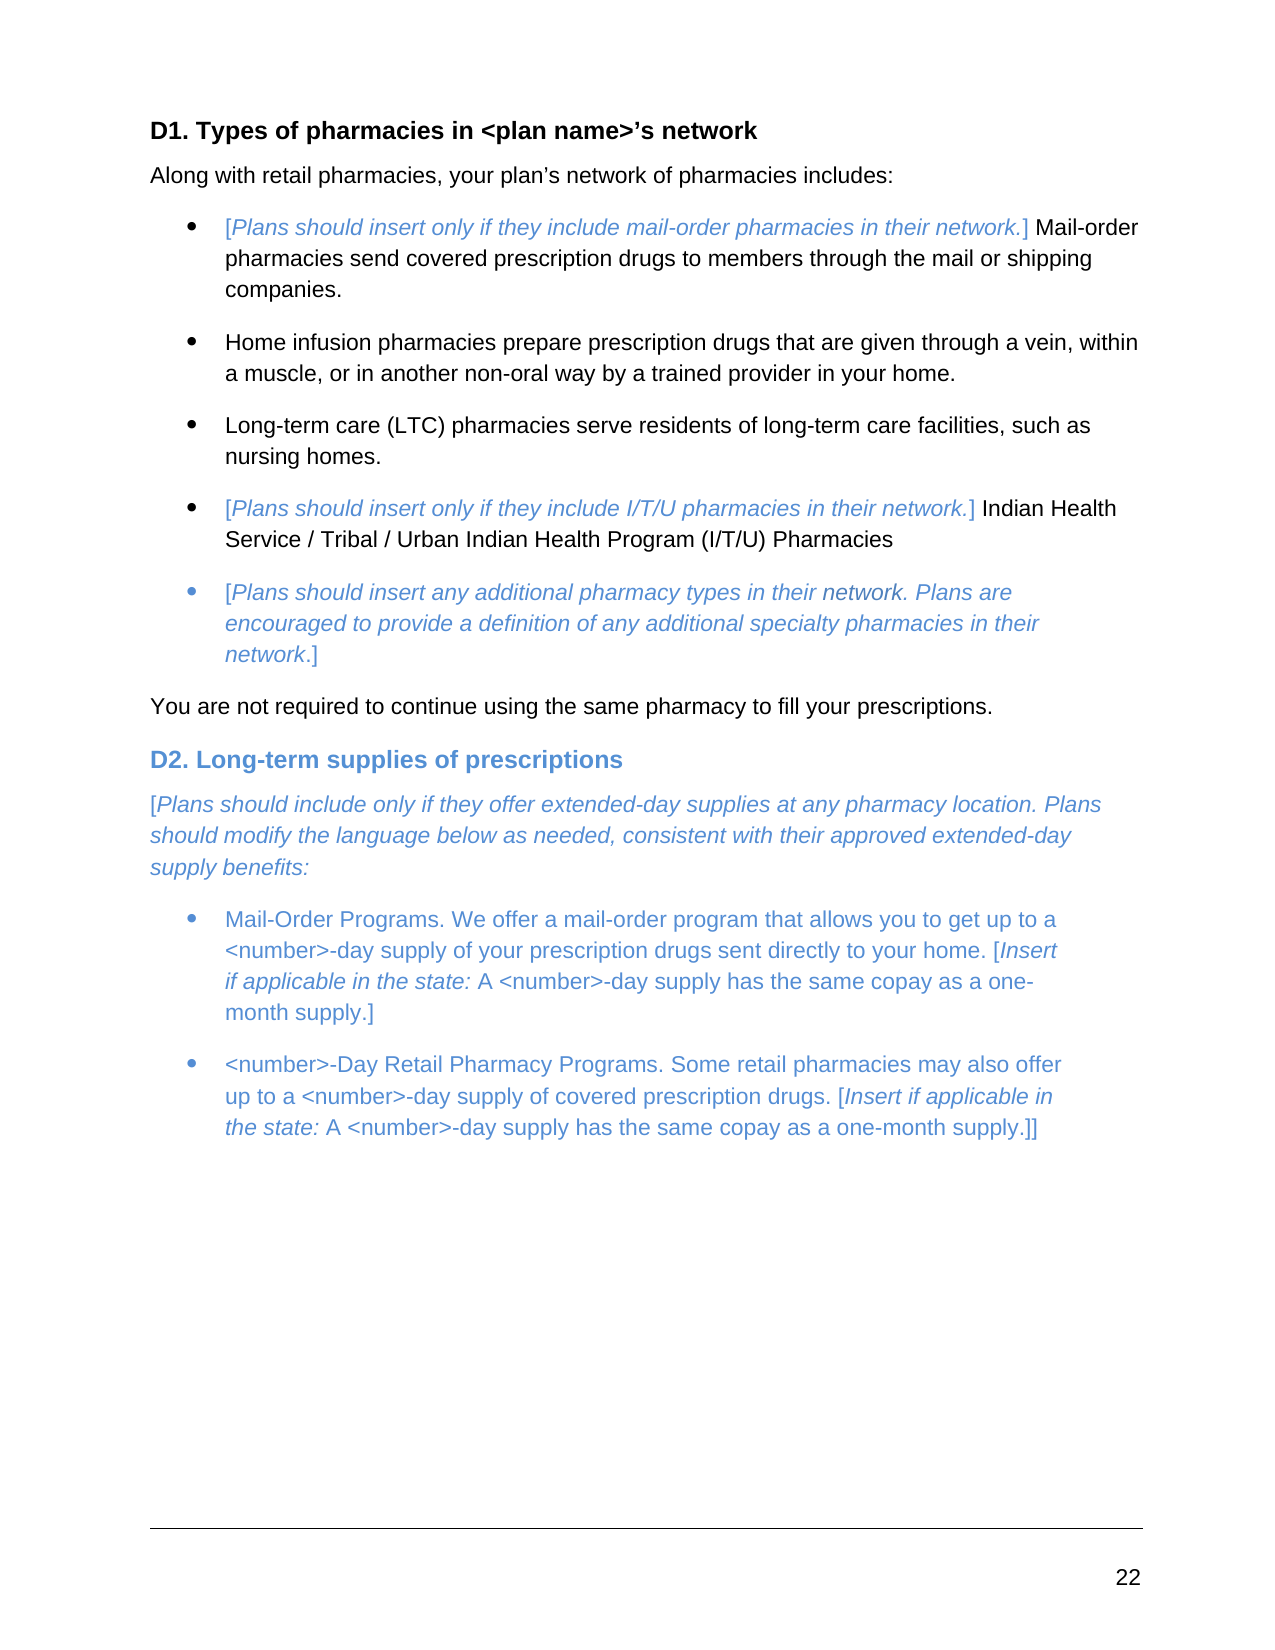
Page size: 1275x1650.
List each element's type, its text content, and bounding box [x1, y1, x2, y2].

text [Plans should include only if they offer extended-day supplies at any pharmacy location. Plans should modify the language below as needed, consistent with their approved extended-day supply benefits: [150, 787, 1143, 881]
subtitle D1. Types of pharmacies in <plan name>’s network [150, 112, 1068, 146]
text <number>-Day Retail Pharmacy Programs. Some retail pharmacies may also offer up to a <number>-day supply of covered prescription drugs. [Insert if applicable in the state: A <number>-day supply has the same copay as a one-month supply.]] [187, 1048, 1068, 1142]
list [Plans should insert only if they include I/T/U pharmacies in their network.] Indian Health Service / Tribal / Urban Indian Health Program (I/T/U) Pharmacies [187, 492, 1143, 554]
text You are not required to continue using the same pharmacy to fill your prescriptions. [150, 689, 1143, 721]
list Long-term care (LTC) pharmacies serve residents of long-term care facilities, such as nursing homes. [187, 408, 1143, 471]
text Along with retail pharmacies, your plan’s network of pharmacies includes: [150, 158, 1143, 189]
subtitle D2. Long-term supplies of prescriptions [150, 742, 1068, 775]
list Home infusion pharmacies prepare prescription drugs that are given through a vein, within a muscle, or in another non-oral way by a trained provider in your home. [187, 325, 1143, 387]
list [Plans should insert only if they include mail-order pharmacies in their network.] Mail-order pharmacies send covered prescription drugs to members through the mail or shipping companies. [187, 210, 1143, 304]
text Mail-Order Programs. We offer a mail-order program that allows you to get up to a <number>-day supply of your prescription drugs sent directly to your home. [Insert if applicable in the state: A <number>-day supply has the same copay as a one-month supply.] [187, 902, 1068, 1027]
text [Plans should insert any additional pharmacy types in their network. Plans are encouraged to provide a definition of any additional specialty pharmacies in their network.] [187, 575, 1068, 669]
